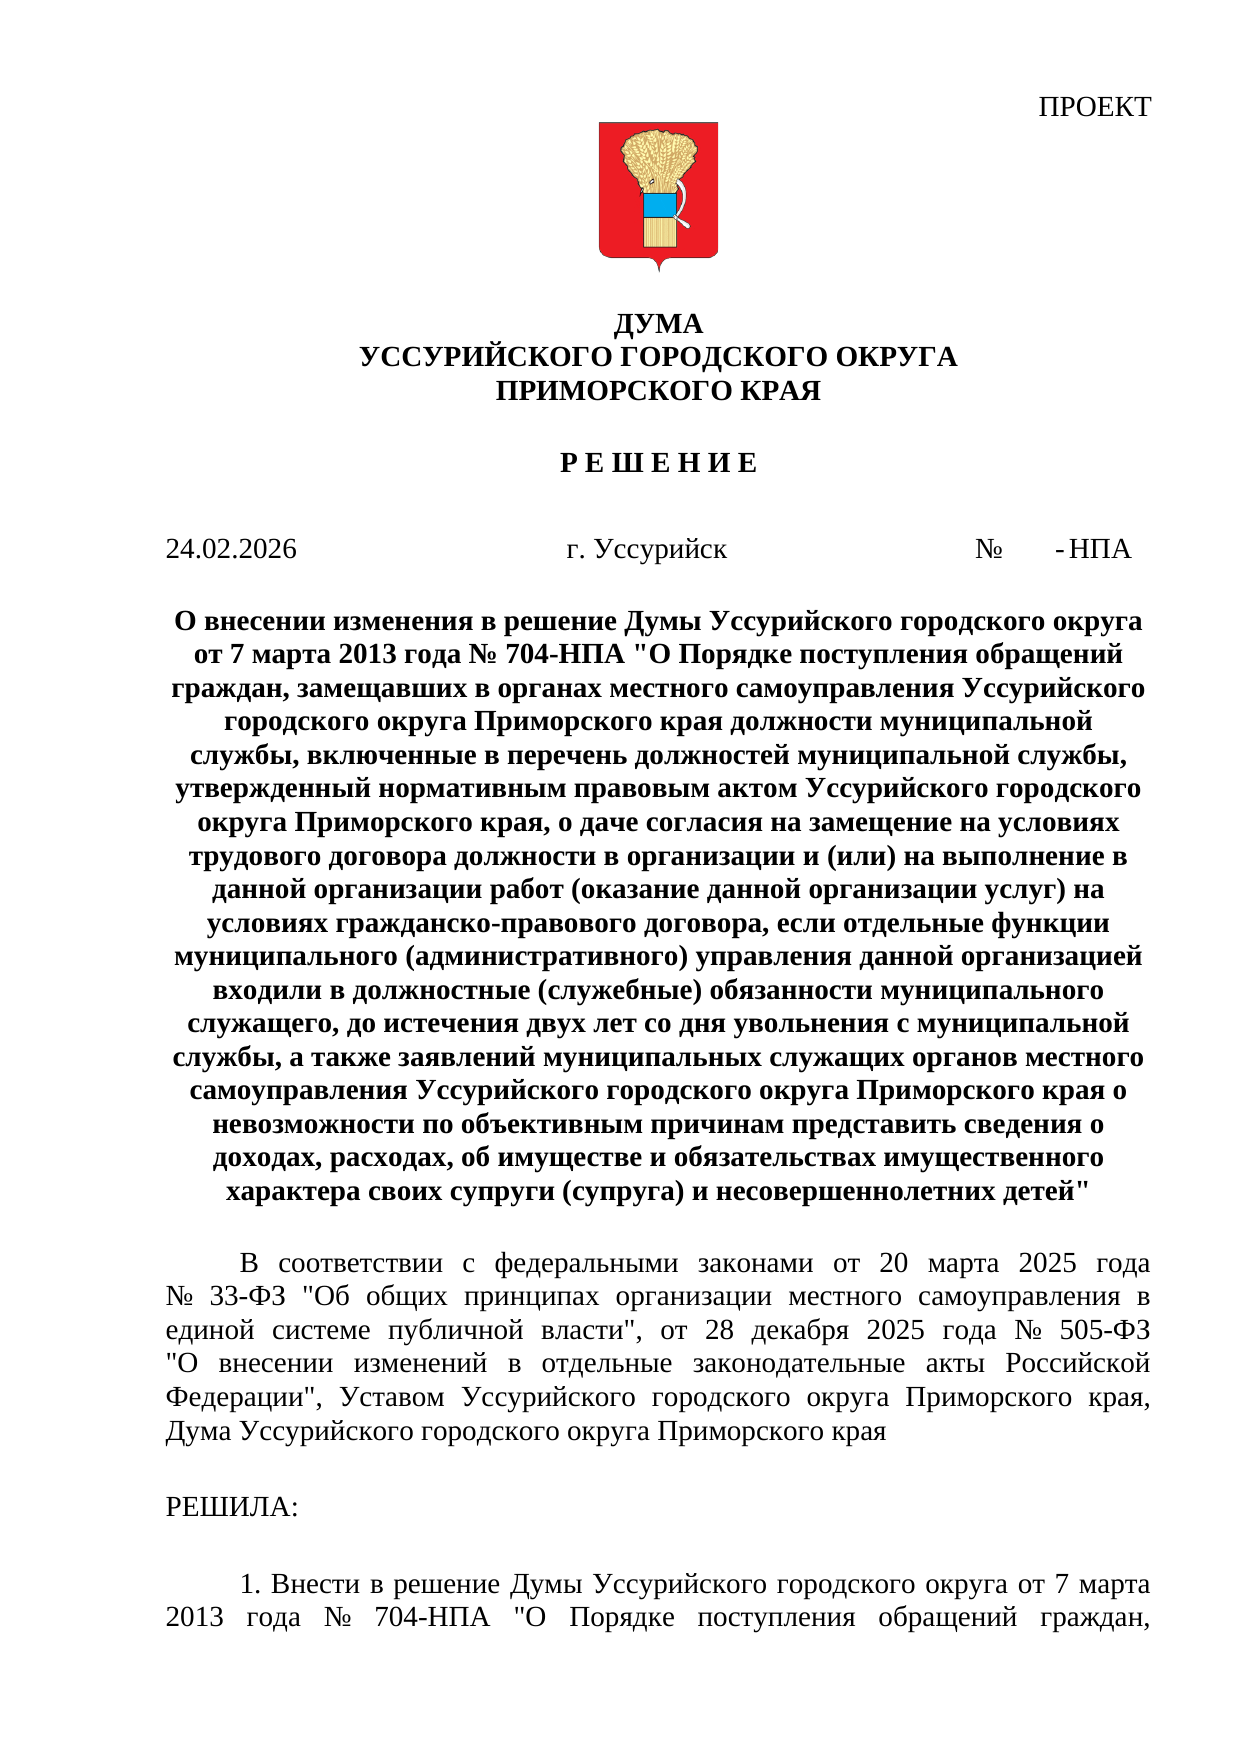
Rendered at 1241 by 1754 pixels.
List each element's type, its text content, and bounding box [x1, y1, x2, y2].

text О внесении изменения в решение Думы Уссурийского городского округа от 7 марта 2013 года № 704-НПА "О Порядке поступления обращений граждан, замещавших в органах местного самоуправления Уссурийского городского округа Приморского края должности муниципальной службы, включенные в перечень должностей муниципальной службы, утвержденный нормативным правовым актом Уссурийского городского округа Приморского края, о даче согласия на замещение на условиях трудового договора должности в организации и (или) на выполнение в данной организации работ (оказание данной организации услуг) на условиях гражданско-правового договора, если отдельные функции муниципального (административного) управления данной организацией входили в должностные (служебные) обязанности муниципального служащего, до истечения двух лет со дня увольнения с муниципальной службы, а также заявлений муниципальных служащих органов местного самоуправления Уссурийского городского округа Приморского края о невозможности по объективным причинам представить сведения о доходах, расходах, об имуществе и обязательствах имущественного характера своих супруги (супруга) и несовершеннолетних детей" [165, 603, 1152, 1207]
text УССУРИЙСКОГО ГОРОДСКОГО ОКРУГА [165, 339, 1152, 373]
text ПРОЕКТ [165, 89, 1152, 122]
text ДУМА [165, 306, 1152, 339]
text 24.02.2026 г. Уссурийск № 365 - НПА [165, 531, 1152, 564]
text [165, 1566, 1152, 1633]
text В соответствии с федеральными законами от 20 марта 2025 года № 33-ФЗ "Об общих принципах организации местного самоуправления в единой системе публичной власти", от 28 декабря 2025 года № 505-ФЗ "О внесении изменений в отдельные законодательные акты Российской Федерации", Уставом Уссурийского городского округа Приморского края, Дума Уссурийского городского округа Приморского края [165, 1245, 1152, 1446]
text Р Е Ш Е Н И Е [165, 445, 1152, 478]
text ПРИМОРСКОГО КРАЯ [165, 373, 1152, 406]
picture [598, 122, 719, 273]
text РЕШИЛА: [165, 1489, 1152, 1523]
